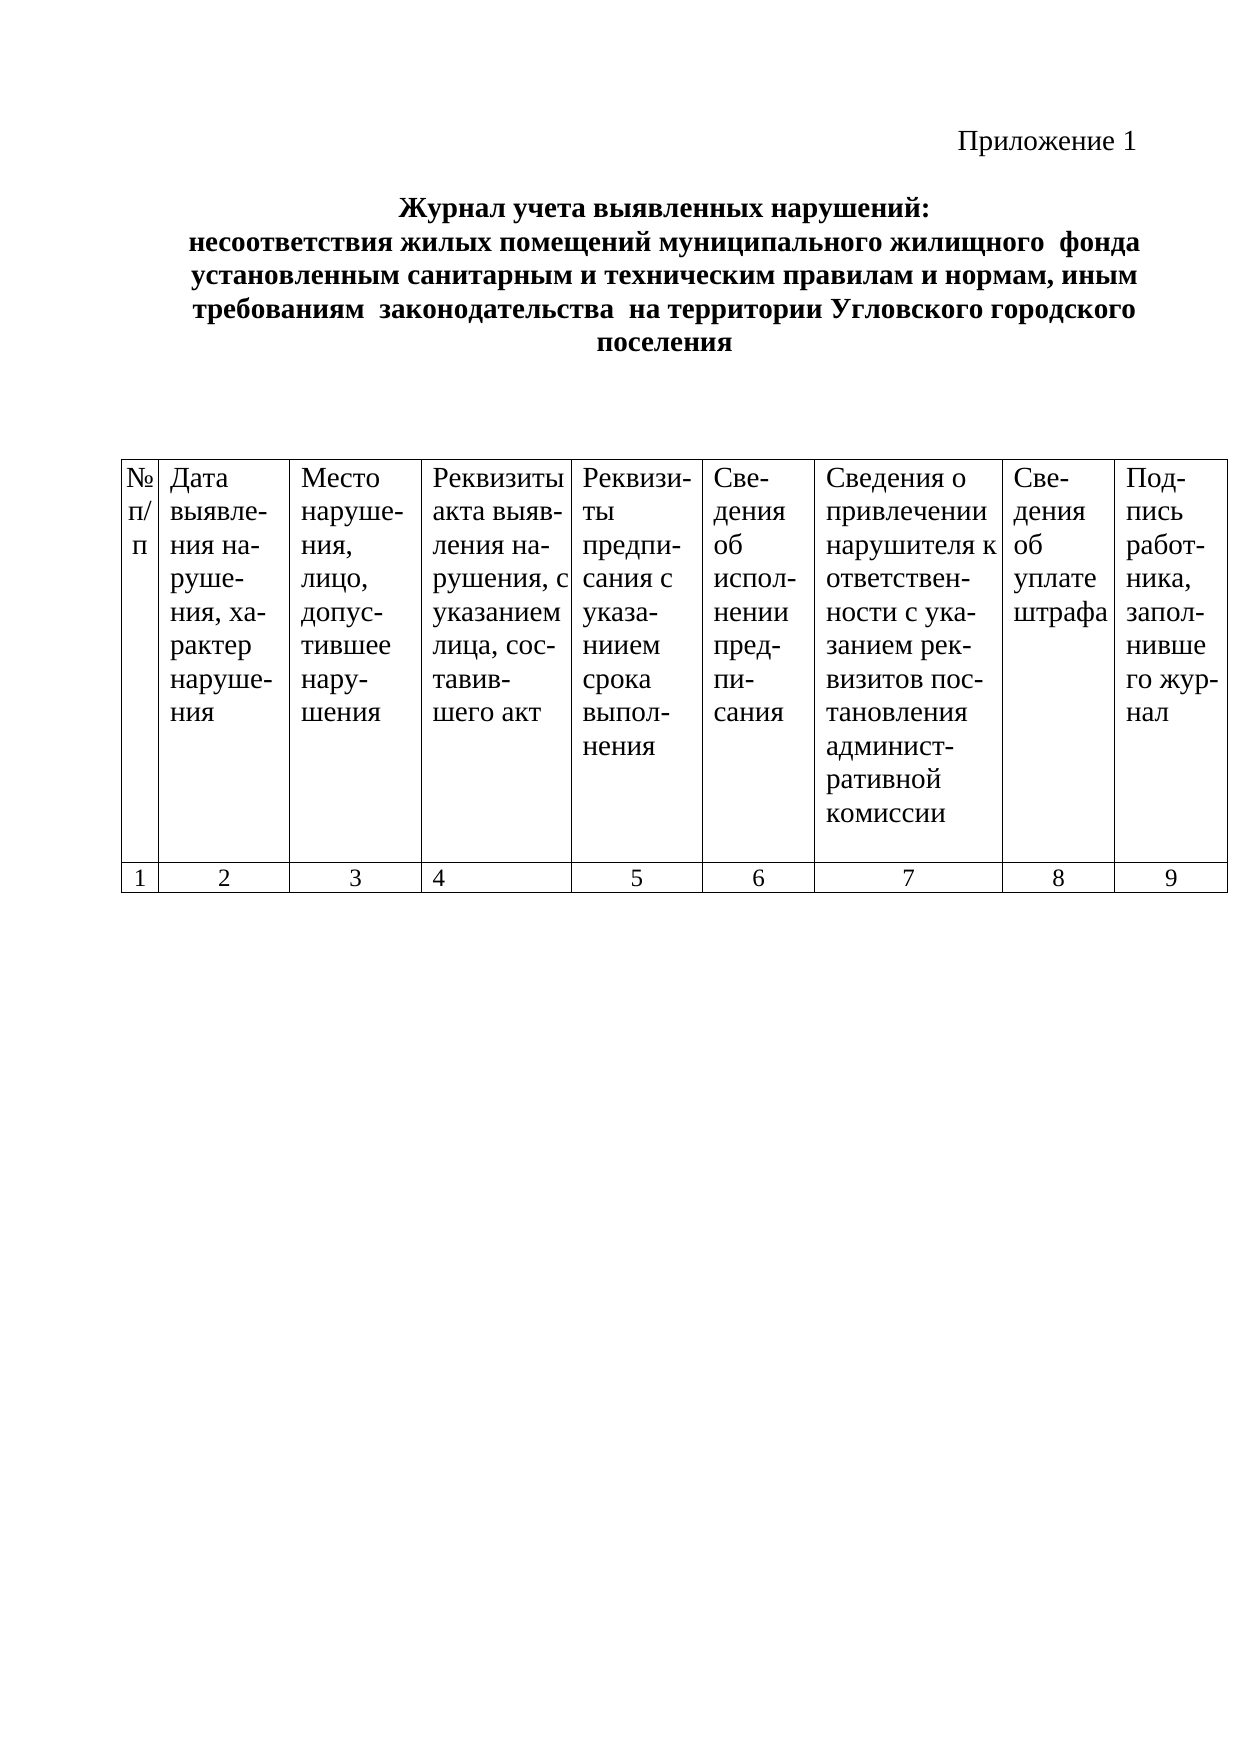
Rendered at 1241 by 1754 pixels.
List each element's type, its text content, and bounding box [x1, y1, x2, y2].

table_cell 2 [159, 863, 289, 892]
table_cell 6 [703, 863, 814, 892]
table_header Све-дения об уплате штрафа [1003, 460, 1114, 862]
table_header Реквизи-ты предпи-сания с указа-ниием срока выпол-нения [572, 460, 702, 862]
table_header Реквизиты акта выяв-ления на-рушения, с указанием лица, сос-тавив-шего акт [422, 460, 571, 862]
text несоответствия жилых помещений муниципального жилищного фонда установленным санитарным и техническим правилам и нормам, иным требованиям законодательства на территории Угловского городского поселения [177, 224, 1152, 358]
text Журнал учета выявленных нарушений: [177, 190, 1152, 224]
text Приложение 1 [177, 123, 1152, 157]
table_cell 7 [815, 863, 1002, 892]
table_header Све-дения об испол-нении пред-пи-сания [703, 460, 814, 862]
table_cell 9 [1115, 863, 1227, 892]
table_cell 8 [1003, 863, 1114, 892]
table_header № п/п [122, 460, 158, 862]
table_header Место наруше-ния, лицо, допус-тившее нару-шения [290, 460, 421, 862]
table_header Под-пись работ-ника, запол-нивше го жур-нал [1115, 460, 1227, 862]
table_header Сведения о привлечении нарушителя к ответствен-ности с ука-занием рек-визитов пос-тановления админист-ративной комиссии [815, 460, 1002, 862]
table_cell 3 [290, 863, 421, 892]
table_cell 4 [422, 863, 571, 892]
table_header Дата выявле-ния на-руше-ния, ха-рактер наруше-ния [159, 460, 289, 862]
table_cell 1 [122, 863, 158, 892]
table_cell 5 [572, 863, 702, 892]
